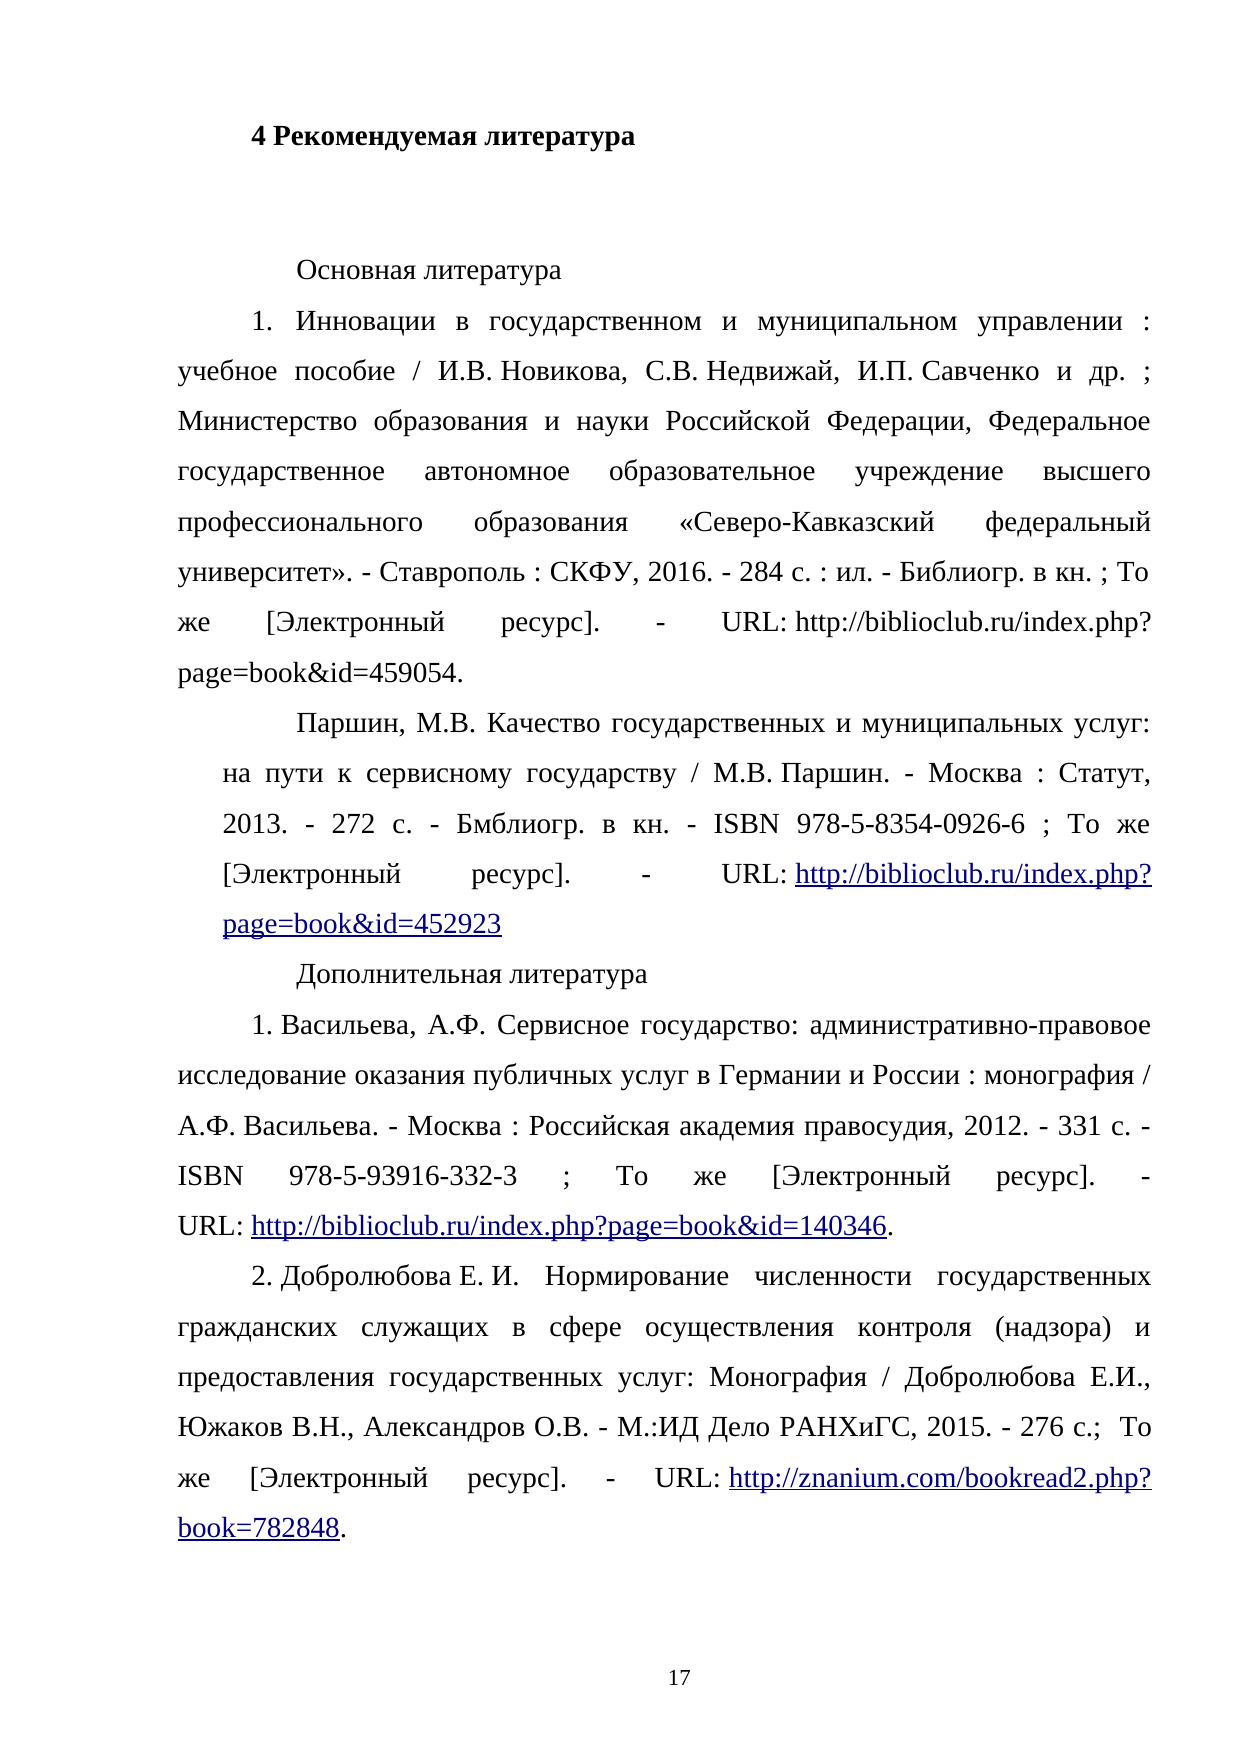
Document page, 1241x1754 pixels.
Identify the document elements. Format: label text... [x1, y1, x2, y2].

text 4 Рекомендуемая литература [177, 118, 1152, 152]
text Основная литература [222, 252, 1152, 286]
text Паршин, М.В. Качество государственных и муниципальных услуг: на пути к сервисному государству / М.В. Паршин. - Москва : Статут, 2013. - 272 с. - Бмблиогр. в кн. - ISBN 978-5-8354-0926-6 ; То же [Электронный ресурс]. - URL: http://biblioclub.ru/index.php?page=book&id=452923 [222, 705, 1152, 940]
list Добролюбова Е. И. Нормирование численности государственных гражданских служащих в сфере осуществления контроля (надзора) и предоставления государственных услуг: Монография / Добролюбова Е.И., Южаков В.Н., Александров О.В. - М.:ИД Дело РАНХиГС, 2015. - 276 с.; То же [Электронный ресурс]. - URL: http://znanium.com/bookread2.php?book=782848. [177, 1258, 1152, 1544]
list Инновации в государственном и муниципальном управлении : учебное пособие / И.В. Новикова, С.В. Недвижай, И.П. Савченко и др. ; Министерство образования и науки Российской Федерации, Федеральное государственное автономное образовательное учреждение высшего профессионального образования «Северо-Кавказский федеральный университет». - Ставрополь : СКФУ, 2016. - 284 с. : ил. - Библиогр. в кн. ; То же [Электронный ресурс]. - URL: http://biblioclub.ru/index.php?page=book&id=459054. [177, 303, 1152, 688]
text Дополнительная литература [222, 957, 1152, 990]
list Васильева, А.Ф. Сервисное государство: административно-правовое исследование оказания публичных услуг в Германии и России : монография / А.Ф. Васильева. - Москва : Российская академия правосудия, 2012. - 331 с. - ISBN 978-5-93916-332-3 ; То же [Электронный ресурс]. - URL: http://biblioclub.ru/index.php?page=book&id=140346. [177, 1007, 1152, 1242]
